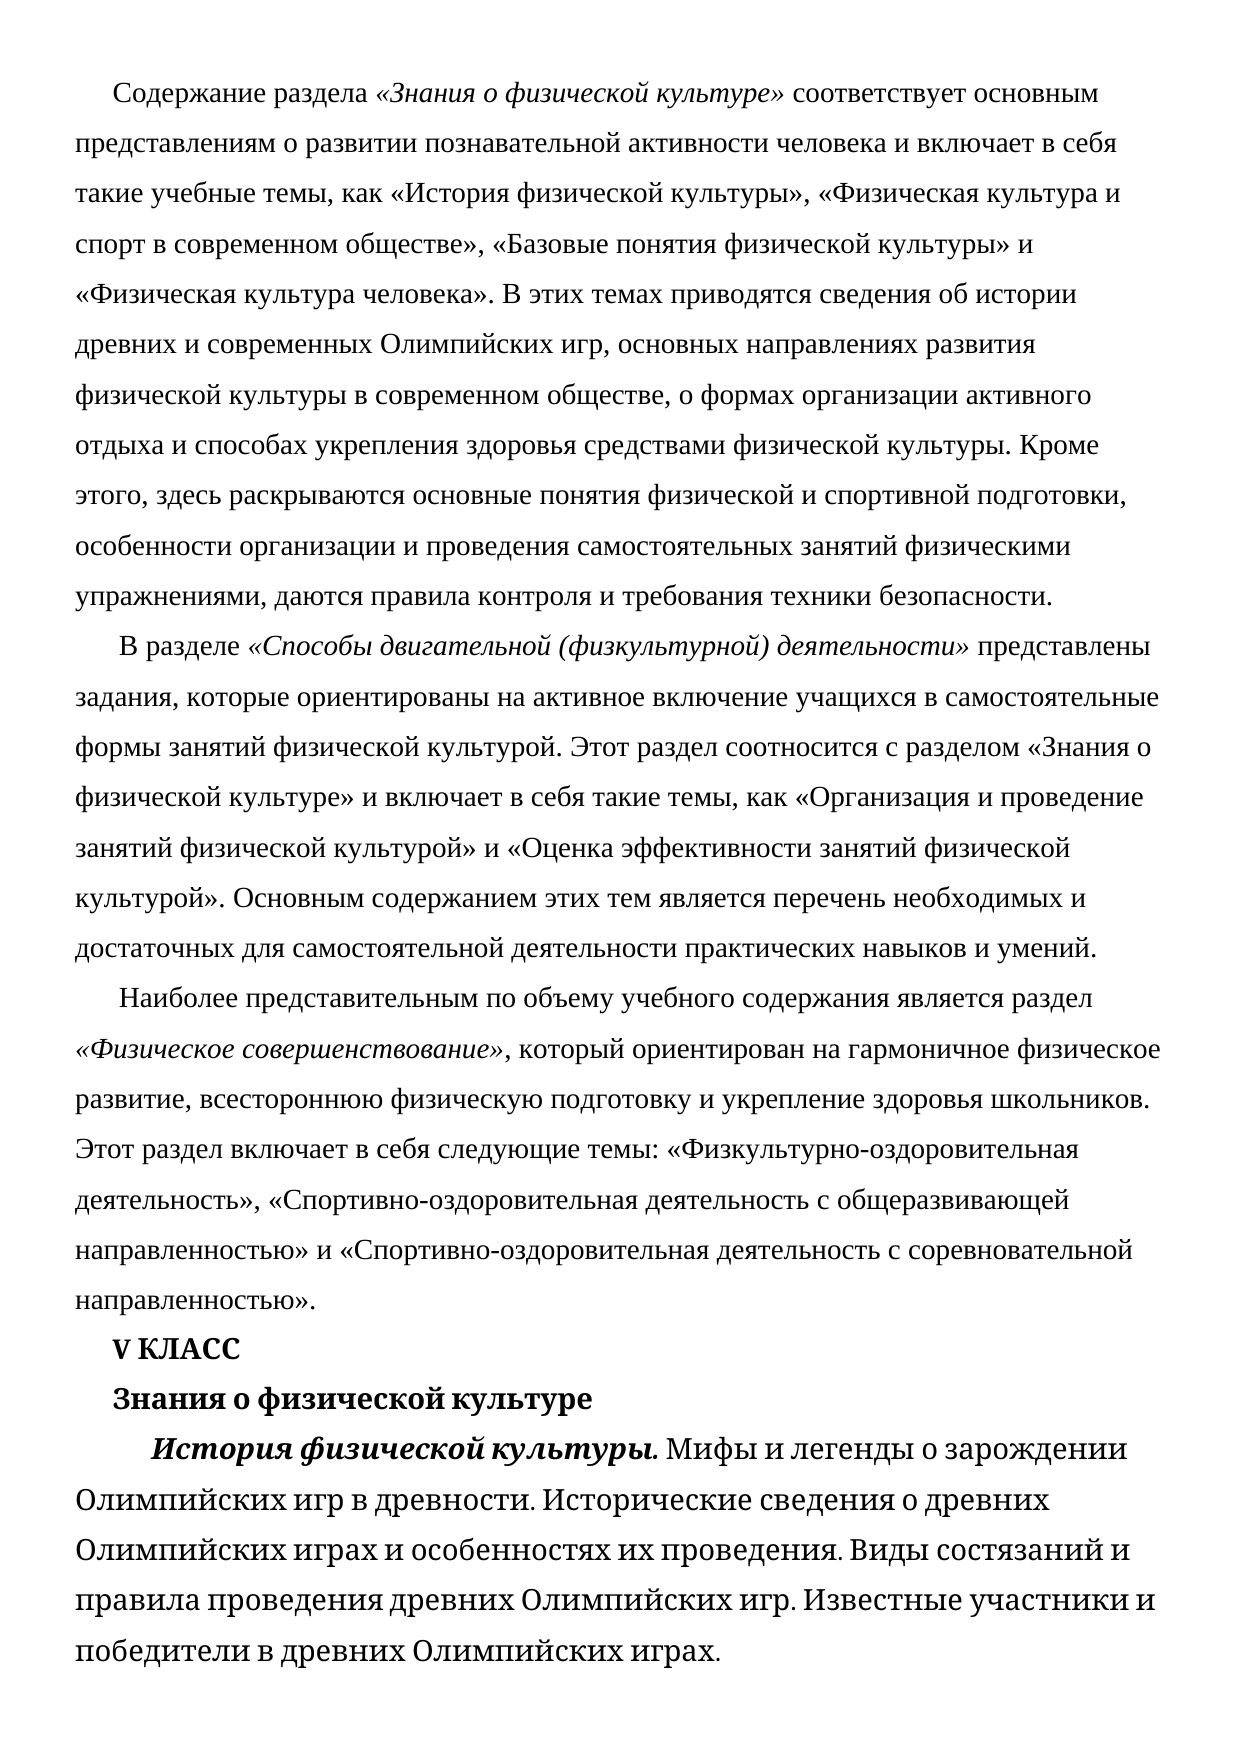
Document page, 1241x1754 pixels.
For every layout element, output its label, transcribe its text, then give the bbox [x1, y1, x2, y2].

text V КЛАСС [75, 1333, 1165, 1366]
text Знания о физической культуре [75, 1383, 1165, 1417]
text Содержание раздела «Знания о физической культуре» соответствует основным представлениям о развитии познавательной активности человека и включает в себя такие учебные темы, как «История физической культуры», «Физическая культура и спорт в современном обществе», «Базовые понятия физической культуры» и «Физическая культура человека». В этих темах приводятся сведения об истории древних и современных Олимпийских игр, основных направлениях развития физической культуры в современном обществе, о формах организации активного отдыха и способах укрепления здоровья средствами физической культуры. Кроме этого, здесь раскрываются основные понятия физической и спортивной подготовки, особенности организации и проведения самостоятельных занятий физическими упражнениями, даются правила контроля и требования техники безопасности. В разделе «Способы двигательной (физкультурной) деятельности» представлены задания, которые ориентированы на активное включение учащихся в самостоятельные формы занятий физической культурой. Этот раздел соотносится с разделом «Знания о физической культуре» и включает в себя такие темы, как «Организация и проведение занятий физической культурой» и «Оценка эффективности занятий физической культурой». Основным содержанием этих тем является перечень необходимых и достаточных для самостоятельной деятельности практических навыков и умений. Наиболее представительным по объему учебного содержания является раздел «Физическое совершенствование», который ориентирован на гармоничное физическое развитие, всестороннюю физическую подготовку и укрепление здоровья школьников. Этот раздел включает в себя следующие темы: «Физкультурно-оздоровительная деятельность», «Спортивно-оздоровительная деятельность с общеразвивающей направленностью» и «Спортивно-оздоровительная деятельность с соревновательной направленностью». [75, 75, 1165, 1316]
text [75, 1433, 1165, 1668]
